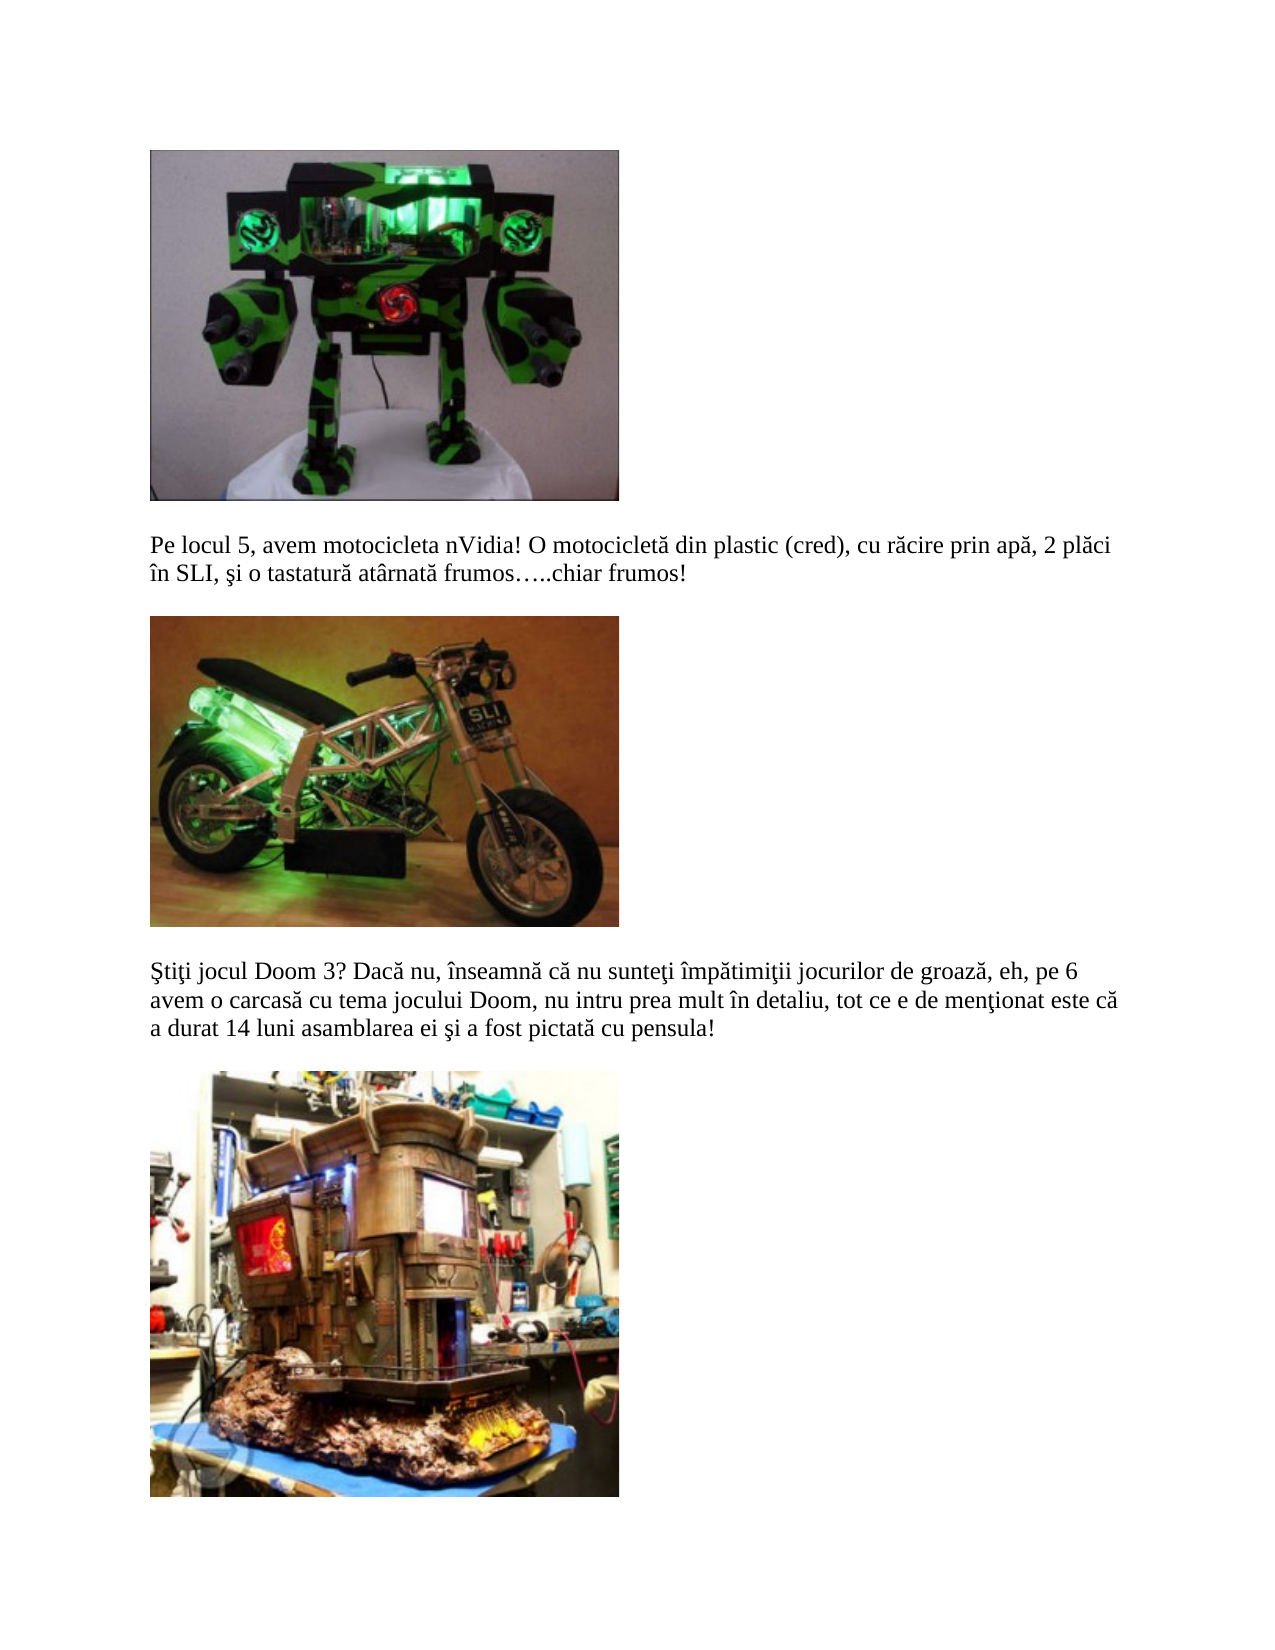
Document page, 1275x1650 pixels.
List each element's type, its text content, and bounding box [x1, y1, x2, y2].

text Ştiţi jocul Doom 3? Dacă nu, înseamnă că nu sunteţi împătimiţii jocurilor de groază, eh, pe 6 avem o carcasă cu tema jocului Doom, nu intru prea mult în detaliu, tot ce e de menţionat este că a durat 14 luni asamblarea ei şi a fost pictată cu pensula! [150, 956, 1125, 1042]
picture [150, 150, 620, 501]
picture [150, 1071, 620, 1497]
text Pe locul 5, avem motocicleta nVidia! O motocicletă din plastic (cred), cu răcire prin apă, 2 plăci în SLI, şi o tastatură atârnată frumos…..chiar frumos! [150, 530, 1125, 587]
picture [150, 616, 620, 927]
